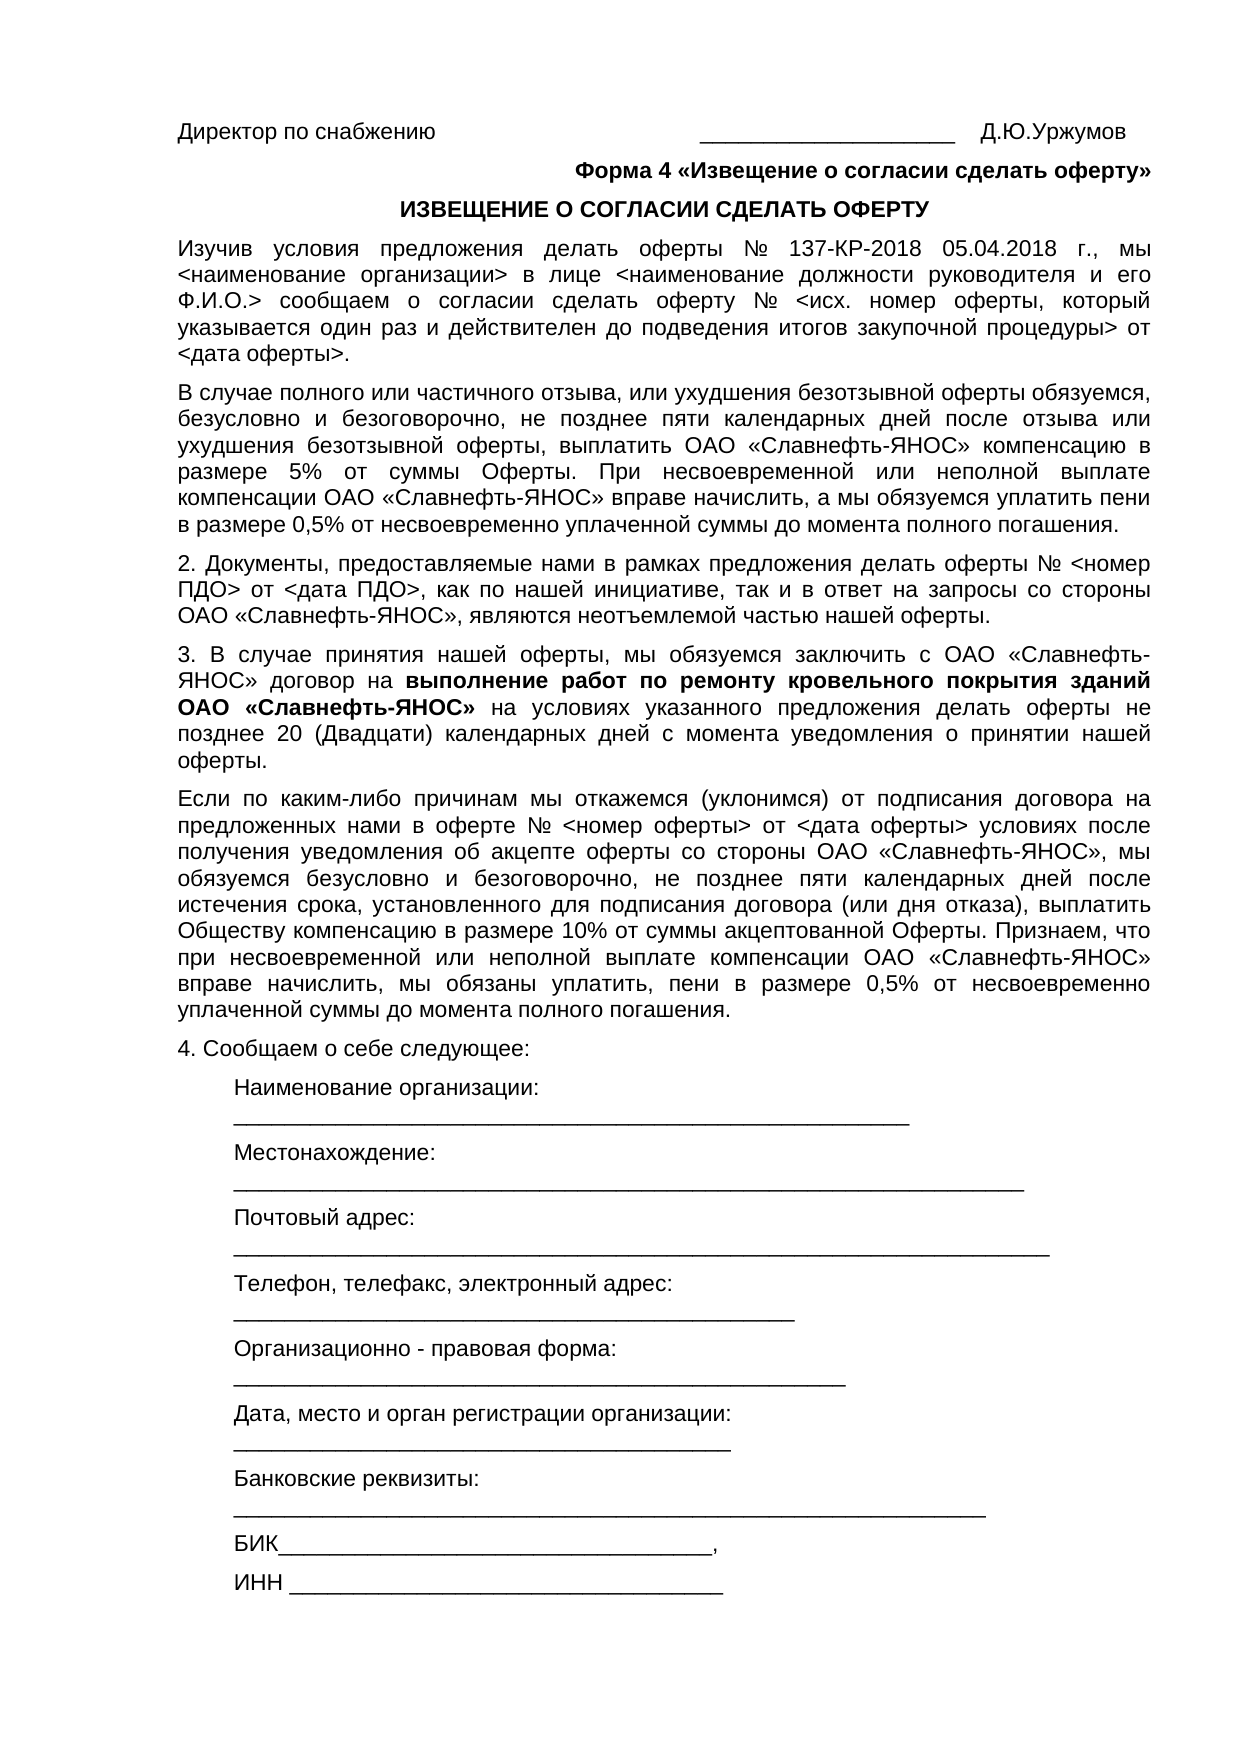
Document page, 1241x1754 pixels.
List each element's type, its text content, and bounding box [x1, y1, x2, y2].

text Почтовый адрес: ________________________________________________________________ [233, 1204, 1152, 1257]
text 2. Документы, предоставляемые нами в рамках предложения делать оферты № <номер ПДО> от <дата ПДО>, как по нашей инициативе, так и в ответ на запросы со стороны ОАО «Славнефть-ЯНОС», являются неотъемлемой частью нашей оферты. [177, 549, 1152, 629]
text Изучив условия предложения делать оферты № 137-КР-2018 05.04.2018 г., мы <наименование организации> в лице <наименование должности руководителя и его Ф.И.О.> сообщаем о согласии сделать оферту № <исх. номер оферты, который указывается один раз и действителен до подведения итогов закупочной процедуры> от <дата оферты>. [177, 235, 1152, 366]
text Банковские реквизиты: ___________________________________________________________ [233, 1465, 1152, 1518]
text Директор по снабжению ____________________ Д.Ю.Уржумов [177, 118, 1240, 144]
text Если по каким-либо причинам мы откажемся (уклонимся) от подписания договора на предложенных нами в оферте № <номер оферты> от <дата оферты> условиях после получения уведомления об акцепте оферты со стороны ОАО «Славнефть-ЯНОС», мы обязуемся безусловно и безоговорочно, не позднее пяти календарных дней после истечения срока, установленного для подписания договора (или дня отказа), выплатить Обществу компенсацию в размере 10% от суммы акцептованной Оферты. Признаем, что при несвоевременной или неполной выплате компенсации ОАО «Славнефть-ЯНОС» вправе начислить, мы обязаны уплатить, пени в размере 0,5% от несвоевременно уплаченной суммы до момента полного погашения. [177, 785, 1152, 1023]
text БИК__________________________________, [233, 1530, 1152, 1557]
text В случае полного или частичного отзыва, или ухудшения безотзывной оферты обязуемся, безусловно и безоговорочно, не позднее пяти календарных дней после отзыва или ухудшения безотзывной оферты, выплатить ОАО «Славнефть-ЯНОС» компенсацию в размере 5% от суммы Оферты. При несвоевременной или неполной выплате компенсации ОАО «Славнефть-ЯНОС» вправе начислить, а мы обязуемся уплатить пени в размере 0,5% от несвоевременно уплаченной суммы до момента полного погашения. [177, 379, 1152, 537]
text 3. В случае принятия нашей оферты, мы обязуемся заключить с ОАО «Славнефть-ЯНОС» договор на выполнение работ по ремонту кровельного покрытия зданий ОАО «Славнефть-ЯНОС» на условиях указанного предложения делать оферты не позднее 20 (Двадцати) календарных дней с момента уведомления о принятии нашей оферты. [177, 641, 1152, 773]
text Форма 4 «Извещение о согласии сделать оферту» [177, 144, 1152, 183]
text ИЗВЕЩЕНИЕ О СОГЛАСИИ СДЕЛАТЬ ОФЕРТУ [177, 196, 1152, 222]
text Организационно - правовая форма: ________________________________________________ [233, 1335, 1152, 1387]
text Наименование организации: _____________________________________________________ [233, 1074, 1152, 1127]
text 4. Сообщаем о себе следующее: [177, 1035, 1152, 1061]
text ИНН __________________________________ [233, 1569, 1152, 1596]
text Телефон, телефакс, электронный адрес: ____________________________________________ [233, 1269, 1152, 1322]
text Местонахождение: ______________________________________________________________ [233, 1139, 1152, 1192]
text Дата, место и орган регистрации организации: _______________________________________ [233, 1400, 1152, 1453]
